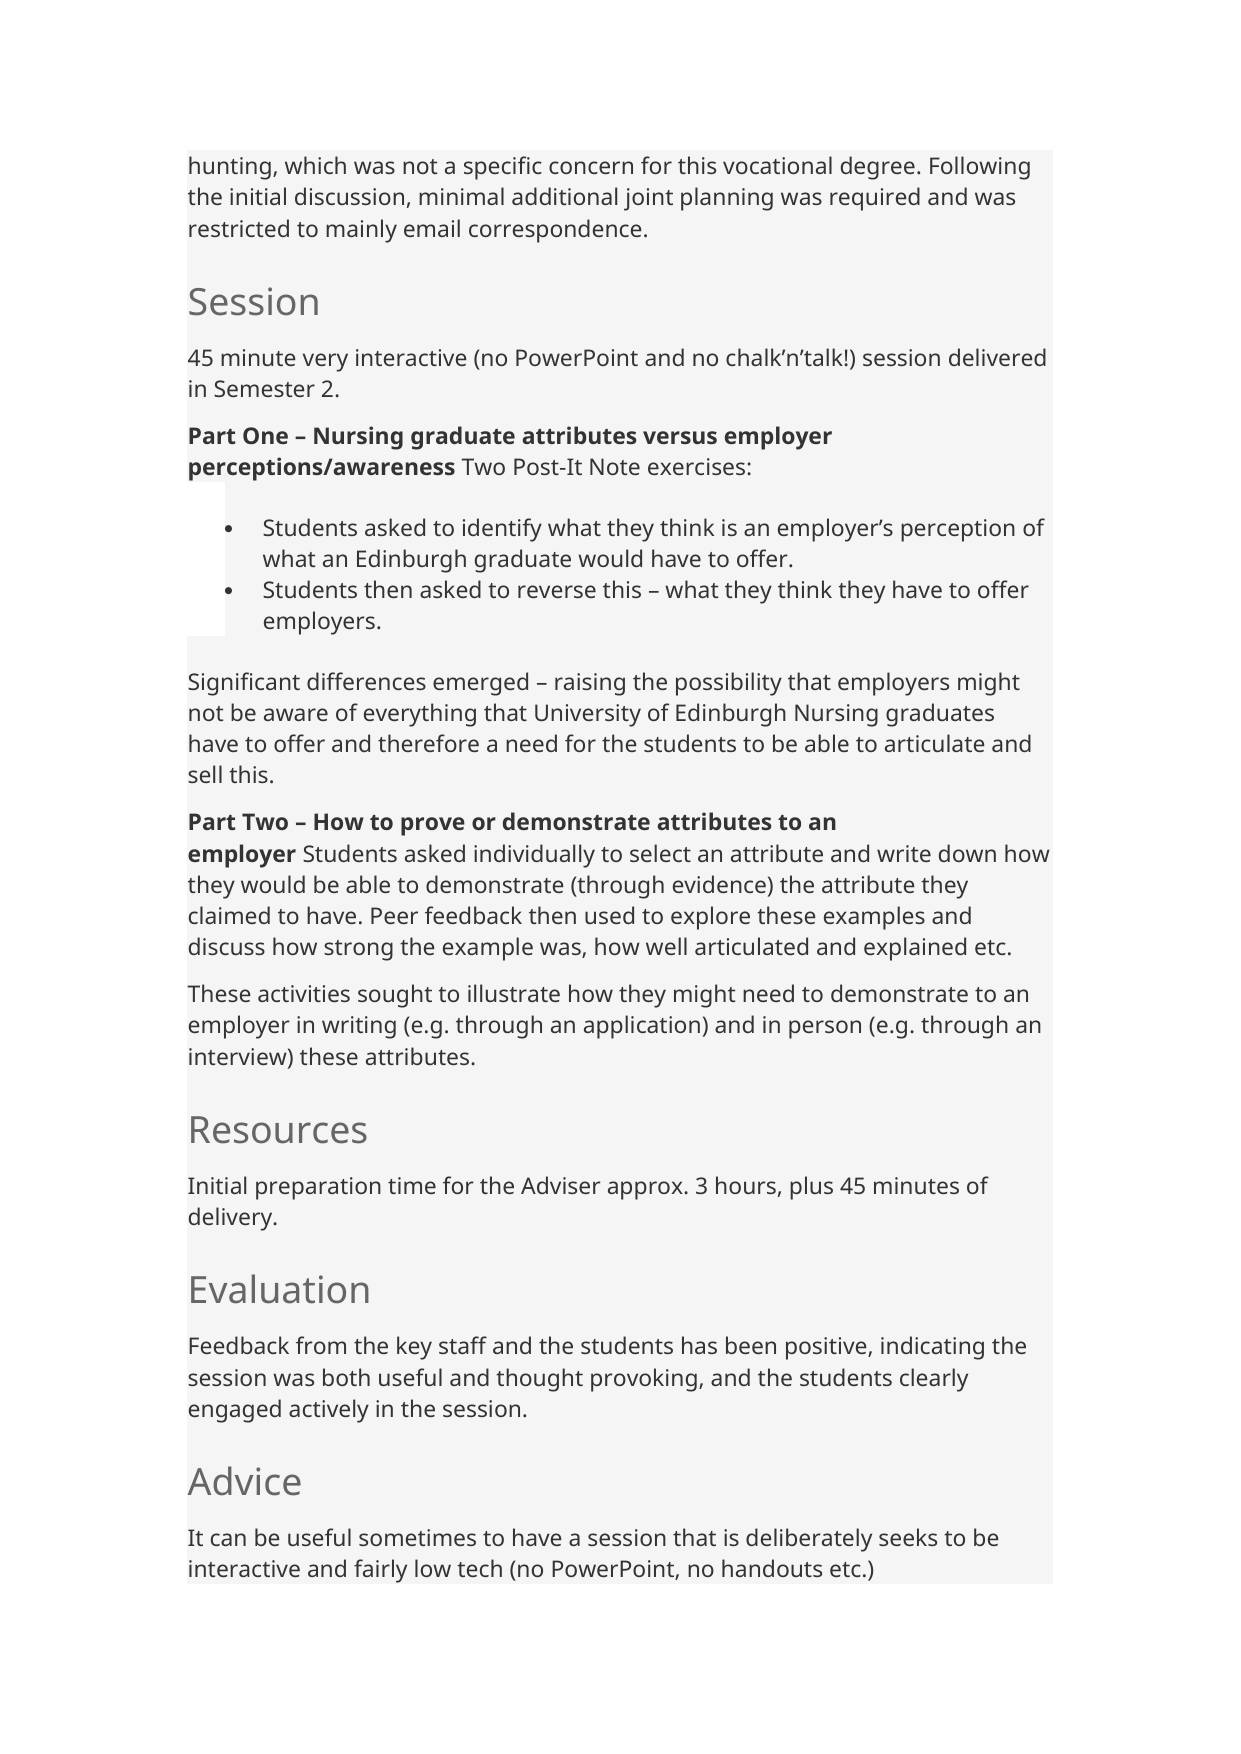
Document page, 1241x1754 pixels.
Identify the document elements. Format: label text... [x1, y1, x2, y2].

text Advice [187, 1455, 1053, 1506]
text Initial preparation time for the Adviser approx. 3 hours, plus 45 minutes of delivery. [187, 1170, 1053, 1232]
text Significant differences emerged – raising the possibility that employers might not be aware of everything that University of Edinburgh Nursing graduates have to offer and therefore a need for the students to be able to articulate and sell this. [187, 666, 1053, 791]
text 45 minute very interactive (no PowerPoint and no chalk’n’talk!) session delivered in Semester 2. [187, 342, 1053, 404]
text Session [187, 275, 1053, 326]
list Students then asked to reverse this – what they think they have to offer employers. [225, 574, 1053, 636]
text Part One – Nursing graduate attributes versus employer perceptions/awareness Two Post-It Note exercises: [187, 420, 1053, 482]
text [187, 150, 1053, 244]
text Evaluation [187, 1263, 1053, 1314]
list Students asked to identify what they think is an employer’s perception of what an Edinburgh graduate would have to offer. [225, 511, 1053, 574]
text Part Two – How to prove or demonstrate attributes to an employer Students asked individually to select an attribute and write down how they would be able to demonstrate (through evidence) the attribute they claimed to have. Peer feedback then used to explore these examples and discuss how strong the example was, how well articulated and explained etc. [187, 806, 1053, 962]
text Resources [187, 1103, 1053, 1154]
text Feedback from the key staff and the students has been positive, indicating the session was both useful and thought provoking, and the students clearly engaged actively in the session. [187, 1330, 1053, 1424]
text These activities sought to illustrate how they might need to demonstrate to an employer in writing (e.g. through an application) and in person (e.g. through an interview) these attributes. [187, 978, 1053, 1072]
text It can be useful sometimes to have a session that is deliberately seeks to be interactive and fairly low tech (no PowerPoint, no handouts etc.) [187, 1522, 1053, 1584]
